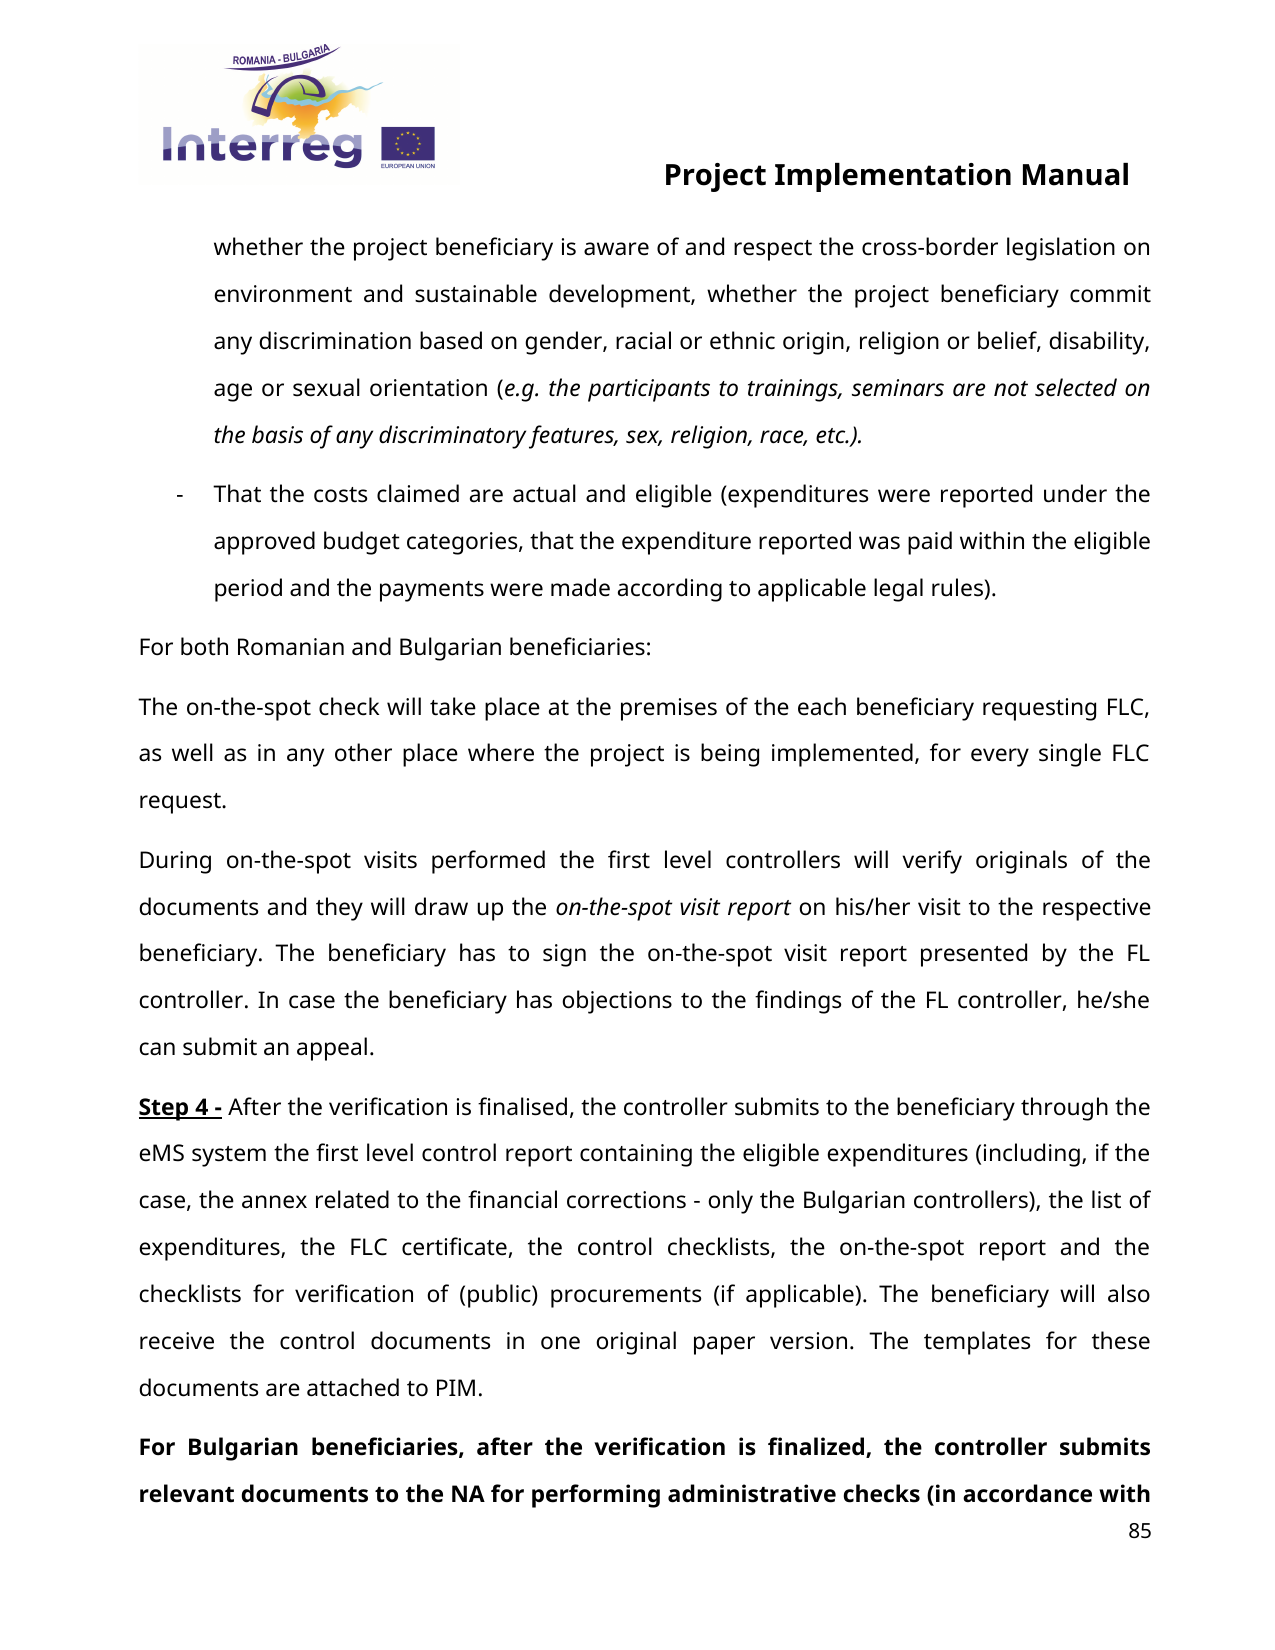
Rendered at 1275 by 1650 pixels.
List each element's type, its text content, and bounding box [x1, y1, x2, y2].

picture [138, 44, 461, 185]
list That the costs claimed are actual and eligible (expenditures were reported under the approved budget categories, that the expenditure reported was paid within the eligible period and the payments were made according to applicable legal rules). [176, 478, 1152, 603]
text For both Romanian and Bulgarian beneficiaries: [138, 631, 1152, 662]
text The on-the-spot check will take place at the premises of the each beneficiary requesting FLC, as well as in any other place where the project is being implemented, for every single FLC request. [138, 690, 1152, 815]
text Step 4 - After the verification is finalised, the controller submits to the beneficiary through the eMS system the first level control report containing the eligible expenditures (including, if the case, the annex related to the financial corrections - only the Bulgarian controllers), the list of expenditures, the FLC certificate, the control checklists, the on-the-spot report and the checklists for verification of (public) procurements (if applicable). The beneficiary will also receive the control documents in one original paper version. The templates for these documents are attached to PIM. [138, 1090, 1152, 1403]
text During on-the-spot visits performed the first level controllers will verify originals of the documents and they will draw up the on-the-spot visit report on his/her visit to the respective beneficiary. The beneficiary has to sign the on-the-spot visit report presented by the FL controller. In case the beneficiary has objections to the findings of the FL controller, he/she can submit an appeal. [138, 843, 1152, 1062]
